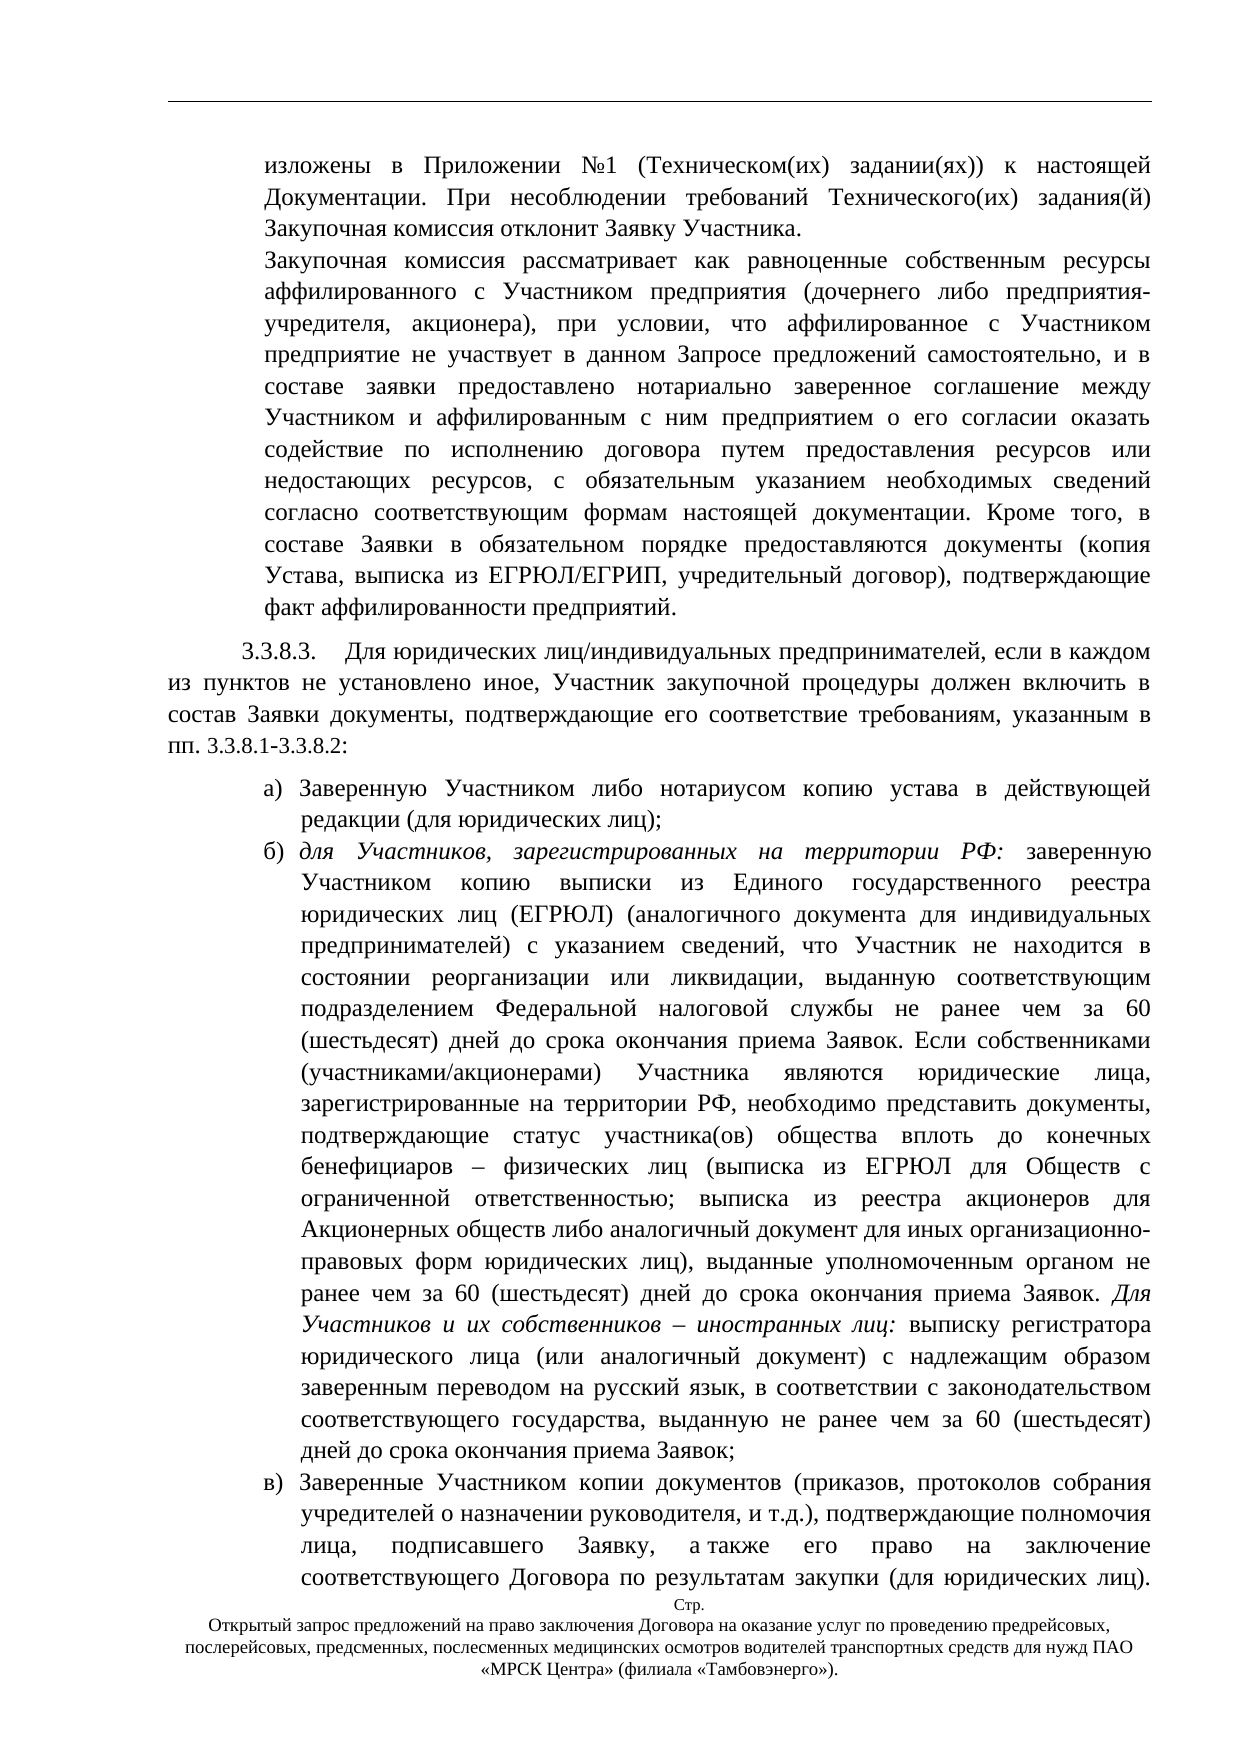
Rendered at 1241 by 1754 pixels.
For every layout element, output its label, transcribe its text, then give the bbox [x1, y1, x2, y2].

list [227, 150, 1152, 242]
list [263, 1467, 1152, 1590]
list для Участников, зарегистрированных на территории РФ: заверенную Участником копию выписки из Единого государственного реестра юридических лиц (ЕГРЮЛ) (аналогичного документа для индивидуальных предпринимателей) с указанием сведений, что Участник не находится в состоянии реорганизации или ликвидации, выданную соответствующим подразделением Федеральной налоговой службы не ранее чем за 60 (шестьдесят) дней до срока окончания приема Заявок. Если собственниками (участниками/акционерами) Участника являются юридические лица, зарегистрированные на территории РФ, необходимо представить документы, подтверждающие статус участника(ов) общества вплоть до конечных бенефициаров – физических лиц (выписка из ЕГРЮЛ для Обществ с ограниченной ответственностью; выписка из реестра акционеров для Акционерных обществ либо аналогичный документ для иных организационно-правовых форм юридических лиц), выданные уполномоченным органом не ранее чем за 60 (шестьдесят) дней до срока окончания приема Заявок. Для Участников и их собственников – иностранных лиц: выписку регистратора юридического лица (или аналогичный документ) с надлежащим образом заверенным переводом на русский язык, в соответствии с законодательством соответствующего государства, выданную не ранее чем за 60 (шестьдесят) дней до срока окончания приема Заявок; [263, 836, 1152, 1464]
list Для юридических лиц/индивидуальных предпринимателей, если в каждом из пунктов не установлено иное, Участник закупочной процедуры должен включить в состав Заявки документы, подтверждающие его соответствие требованиям, указанным в пп. 3.3.8.1-3.3.8.2: [168, 636, 1152, 759]
text Закупочная комиссия рассматривает как равноценные собственным ресурсы аффилированного с Участником предприятия (дочернего либо предприятия-учредителя, акционера), при условии, что аффилированное с Участником предприятие не участвует в данном Запросе предложений самостоятельно, и в составе заявки предоставлено нотариально заверенное соглашение между Участником и аффилированным с ним предприятием о его согласии оказать содействие по исполнению договора путем предоставления ресурсов или недостающих ресурсов, с обязательным указанием необходимых сведений согласно соответствующим формам настоящей документации. Кроме того, в составе Заявки в обязательном порядке предоставляются документы (копия Устава, выписка из ЕГРЮЛ/ЕГРИП, учредительный договор), подтверждающие факт аффилированности предприятий. [264, 245, 1152, 621]
list Заверенную Участником либо нотариусом копию устава в действующей редакции (для юридических лиц); [263, 773, 1152, 833]
